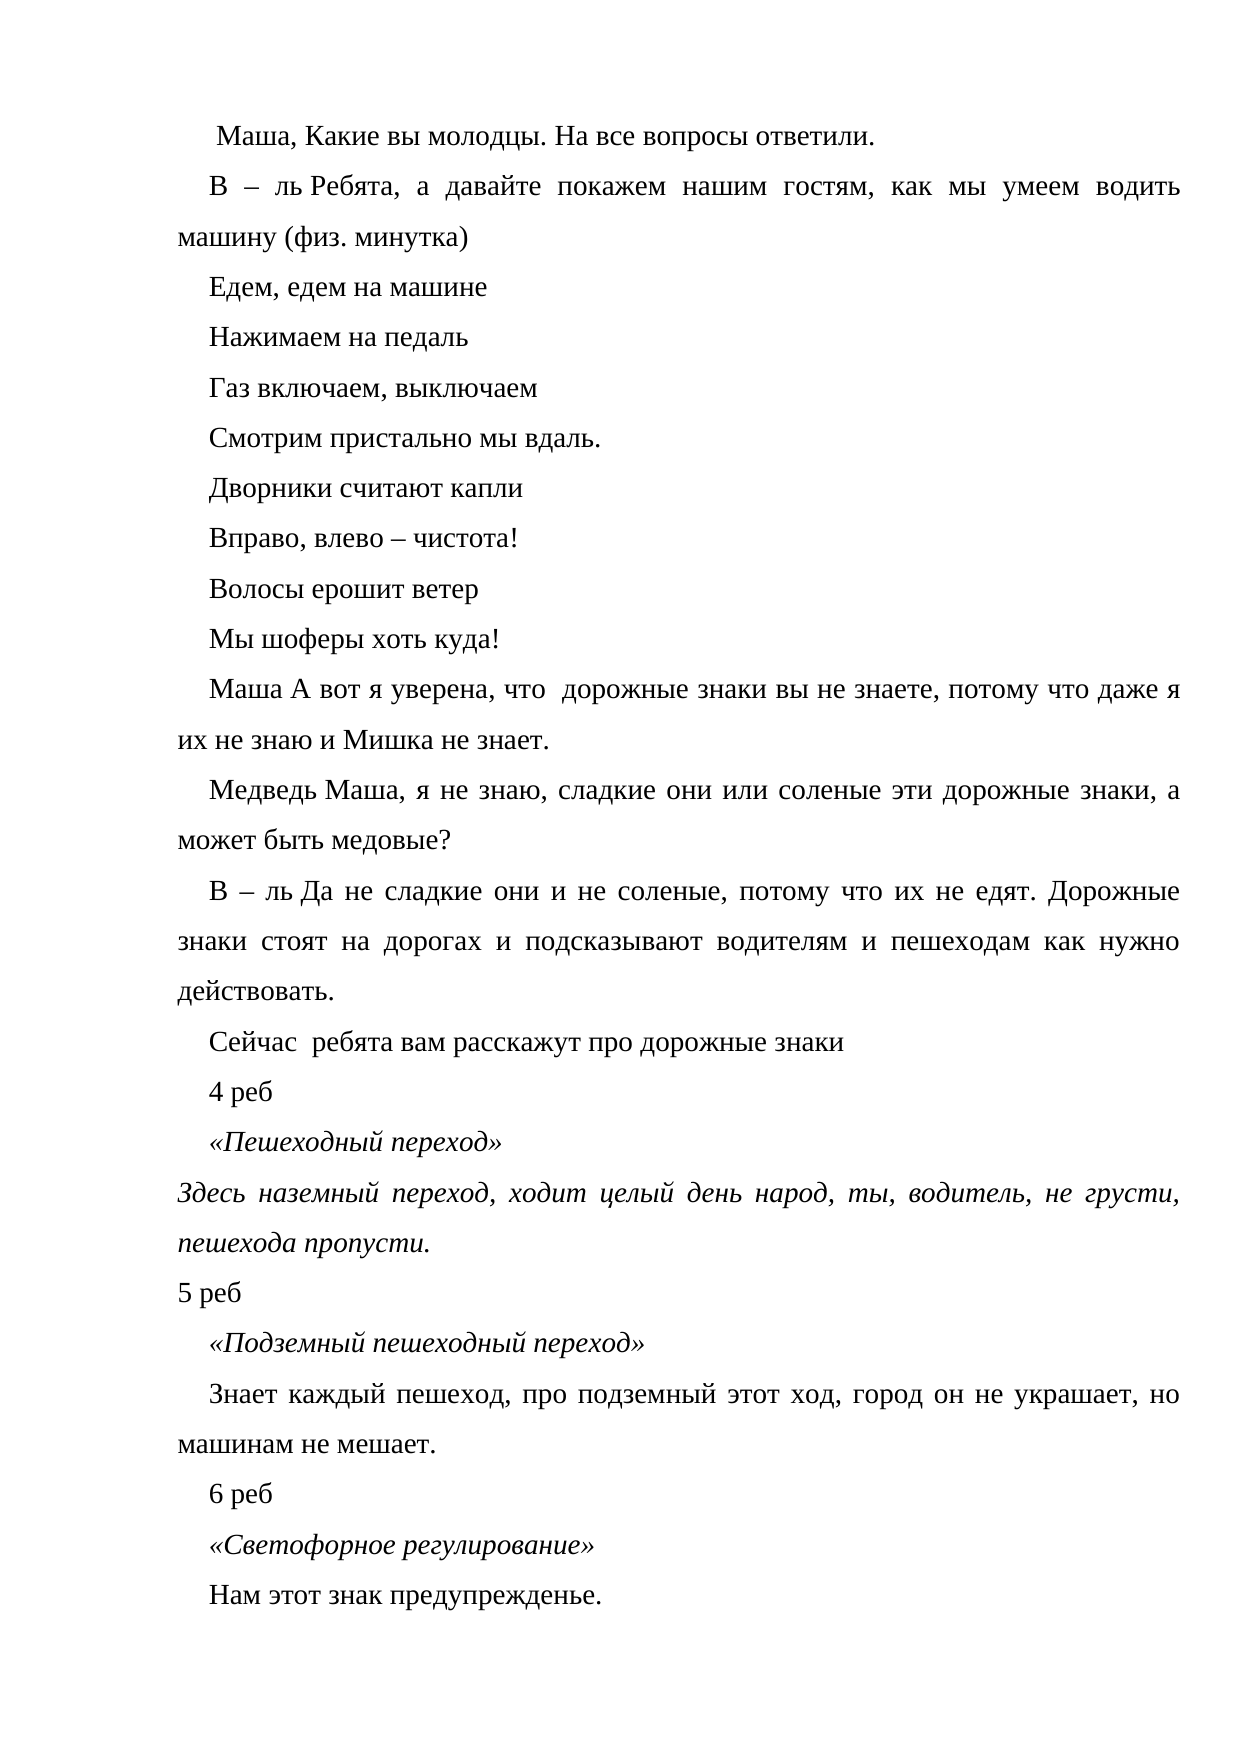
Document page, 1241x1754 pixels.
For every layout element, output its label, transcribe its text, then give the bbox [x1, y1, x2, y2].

text 4 реб [177, 1074, 1181, 1108]
text Нам этот знак предупрежденье. [177, 1577, 1181, 1611]
text Вправо, влево – чистота! [177, 521, 1181, 554]
text Смотрим пристально мы вдаль. [177, 420, 1181, 453]
text Газ включаем, выключаем [177, 370, 1181, 403]
text «Подземный пешеходный переход» [177, 1326, 1181, 1359]
text Знает каждый пешеход, про подземный этот ход, город он не украшает, но машинам не мешает. [177, 1376, 1181, 1460]
text «Пешеходный переход» Здесь наземный переход, ходит целый день народ, ты, водитель, не грусти, пешехода пропусти. 5 реб [177, 1124, 1181, 1309]
text Волосы ерошит ветер [177, 571, 1181, 604]
text Едем, едем на машине [177, 269, 1181, 303]
text Мы шоферы хоть куда! [177, 621, 1181, 655]
text Маша А вот я уверена, что дорожные знаки вы не знаете, потому что даже я их не знаю и Мишка не знает. [177, 672, 1181, 755]
text 6 реб [177, 1477, 1181, 1510]
text Сейчас ребята вам расскажут про дорожные знаки [177, 1024, 1181, 1057]
text В – ль Да не сладкие они и не соленые, потому что их не едят. Дорожные знаки стоят на дорогах и подсказывают водителям и пешеходам как нужно действовать. [177, 873, 1181, 1007]
text Дворники считают капли [177, 470, 1181, 504]
text В – ль Ребята, а давайте покажем нашим гостям, как мы умеем водить машину (физ. минутка) [177, 168, 1181, 252]
text Медведь Маша, я не знаю, сладкие они или соленые эти дорожные знаки, а может быть медовые? [177, 772, 1181, 856]
text Маша, Какие вы молодцы. На все вопросы ответили. [177, 118, 1181, 152]
text Нажимаем на педаль [177, 319, 1181, 353]
text «Светофорное регулирование» [177, 1527, 1181, 1560]
